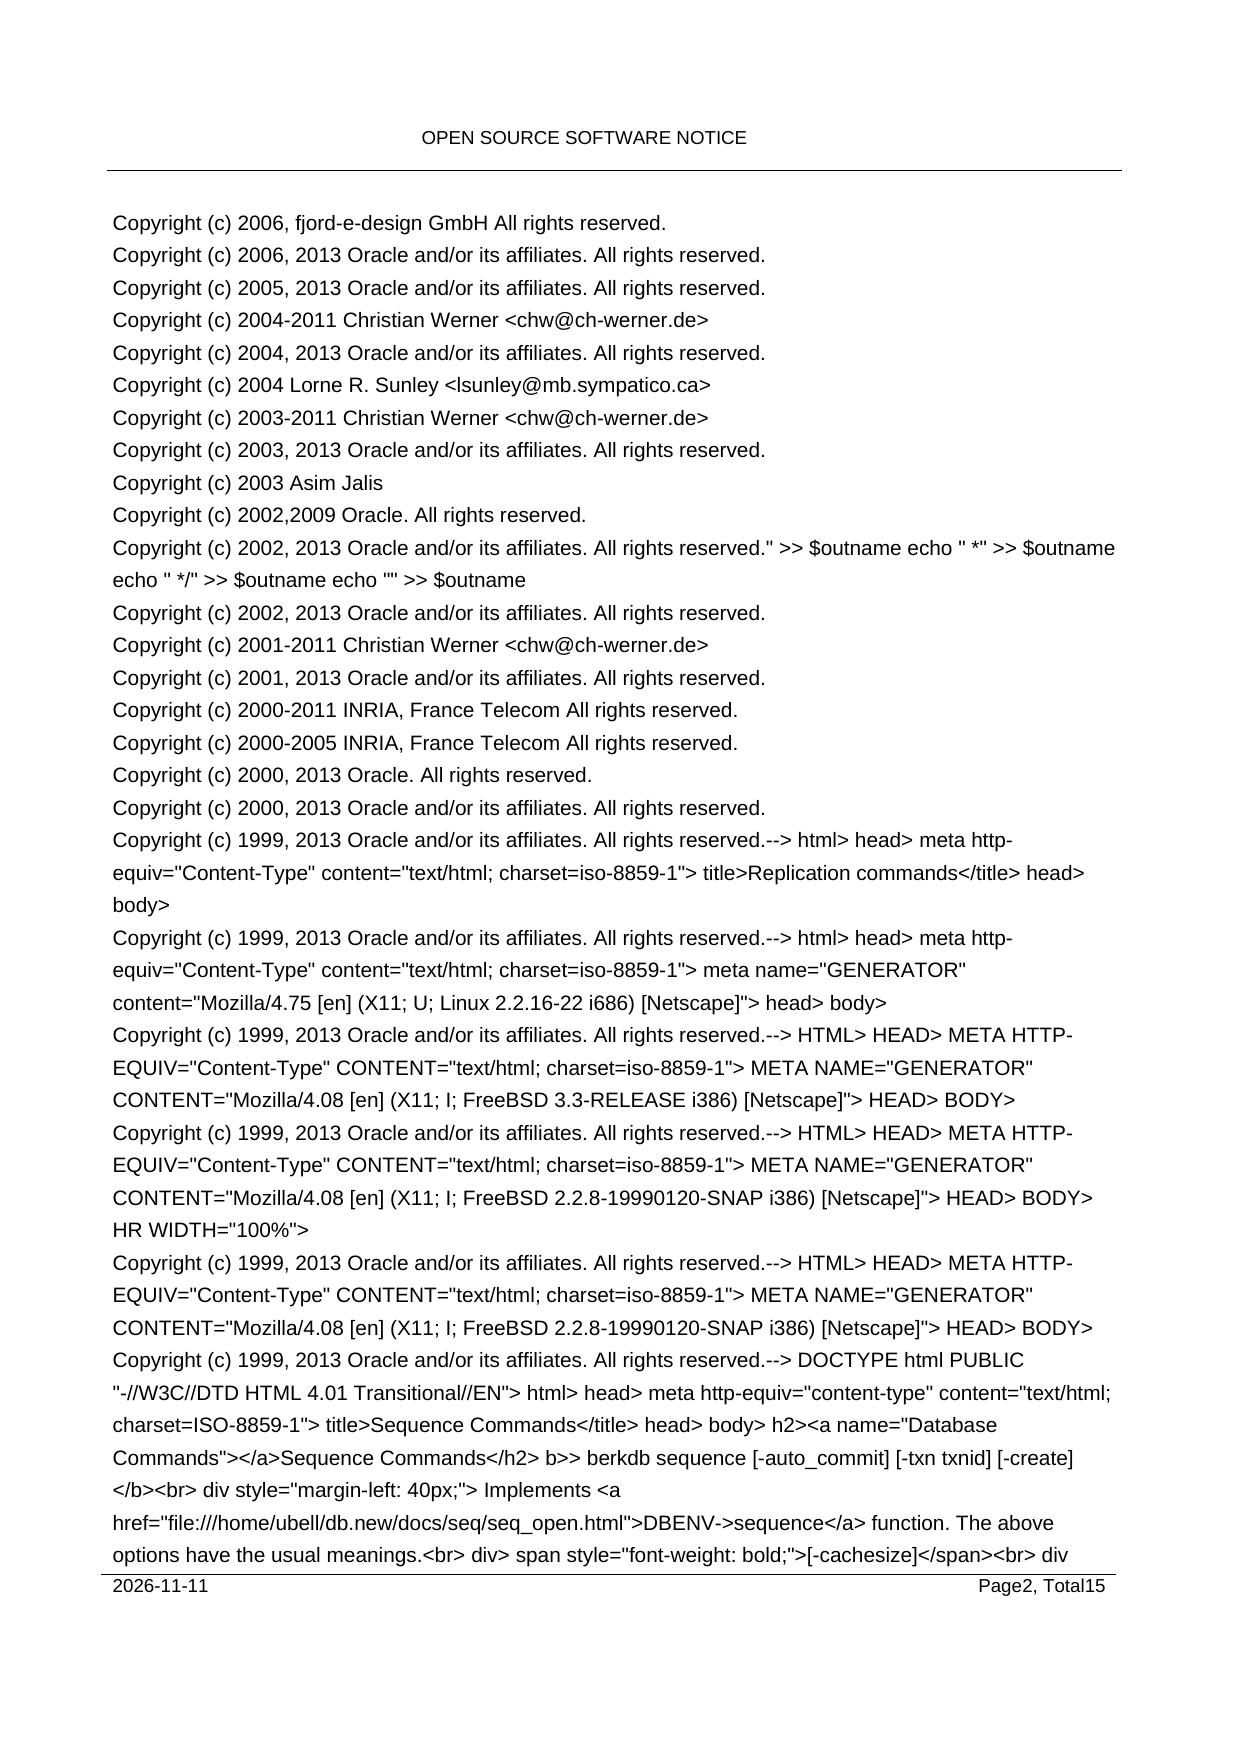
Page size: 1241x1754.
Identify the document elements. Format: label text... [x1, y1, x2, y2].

text Copyright (c) 2002, 2013 Oracle and/or its affiliates. All rights reserved." >> $outname echo " *" >> $outname echo " */" >> $outname echo "" >> $outname [112, 531, 1128, 596]
text Copyright (c) 2006, 2013 Oracle and/or its affiliates. All rights reserved. [112, 239, 1128, 271]
text Copyright (c) 1999, 2013 Oracle and/or its affiliates. All rights reserved.--> HTML> HEAD> META HTTP-EQUIV="Content-Type" CONTENT="text/html; charset=iso-8859-1"> META NAME="GENERATOR" CONTENT="Mozilla/4.08 [en] (X11; I; FreeBSD 3.3-RELEASE i386) [Netscape]"> HEAD> BODY> [112, 1019, 1128, 1116]
text Copyright (c) 2001-2011 Christian Werner <chw@ch-werner.de> [112, 629, 1128, 661]
text Copyright (c) 2006, fjord-e-design GmbH All rights reserved. [112, 206, 1128, 239]
text Copyright (c) 2000, 2013 Oracle and/or its affiliates. All rights reserved. [112, 791, 1128, 824]
text Copyright (c) 2000, 2013 Oracle. All rights reserved. [112, 759, 1128, 791]
text Copyright (c) 2004 Lorne R. Sunley <lsunley@mb.sympatico.ca> [112, 369, 1128, 401]
text Copyright (c) 2000-2011 INRIA, France Telecom All rights reserved. [112, 694, 1128, 726]
text Copyright (c) 2002, 2013 Oracle and/or its affiliates. All rights reserved. [112, 596, 1128, 629]
text Copyright (c) 1999, 2013 Oracle and/or its affiliates. All rights reserved.--> html> head> meta http-equiv="Content-Type" content="text/html; charset=iso-8859-1"> title>Replication commands</title> head> body> [112, 824, 1128, 921]
text Copyright (c) 2001, 2013 Oracle and/or its affiliates. All rights reserved. [112, 661, 1128, 694]
text Copyright (c) 1999, 2013 Oracle and/or its affiliates. All rights reserved.--> HTML> HEAD> META HTTP-EQUIV="Content-Type" CONTENT="text/html; charset=iso-8859-1"> META NAME="GENERATOR" CONTENT="Mozilla/4.08 [en] (X11; I; FreeBSD 2.2.8-19990120-SNAP i386) [Netscape]"> HEAD> BODY> [112, 1246, 1128, 1344]
text Copyright (c) 2003-2011 Christian Werner <chw@ch-werner.de> [112, 401, 1128, 434]
text Copyright (c) 2003 Asim Jalis [112, 466, 1128, 499]
text Copyright (c) 1999, 2013 Oracle and/or its affiliates. All rights reserved.--> HTML> HEAD> META HTTP-EQUIV="Content-Type" CONTENT="text/html; charset=iso-8859-1"> META NAME="GENERATOR" CONTENT="Mozilla/4.08 [en] (X11; I; FreeBSD 2.2.8-19990120-SNAP i386) [Netscape]"> HEAD> BODY> HR WIDTH="100%"> [112, 1116, 1128, 1246]
text Copyright (c) 2003, 2013 Oracle and/or its affiliates. All rights reserved. [112, 434, 1128, 466]
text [112, 1344, 1128, 1571]
text Copyright (c) 2004-2011 Christian Werner <chw@ch-werner.de> [112, 304, 1128, 336]
text Copyright (c) 2002,2009 Oracle. All rights reserved. [112, 499, 1128, 531]
text Copyright (c) 2000-2005 INRIA, France Telecom All rights reserved. [112, 726, 1128, 759]
text Copyright (c) 2005, 2013 Oracle and/or its affiliates. All rights reserved. [112, 271, 1128, 304]
text Copyright (c) 2004, 2013 Oracle and/or its affiliates. All rights reserved. [112, 336, 1128, 369]
text Copyright (c) 1999, 2013 Oracle and/or its affiliates. All rights reserved.--> html> head> meta http-equiv="Content-Type" content="text/html; charset=iso-8859-1"> meta name="GENERATOR" content="Mozilla/4.75 [en] (X11; U; Linux 2.2.16-22 i686) [Netscape]"> head> body> [112, 921, 1128, 1019]
